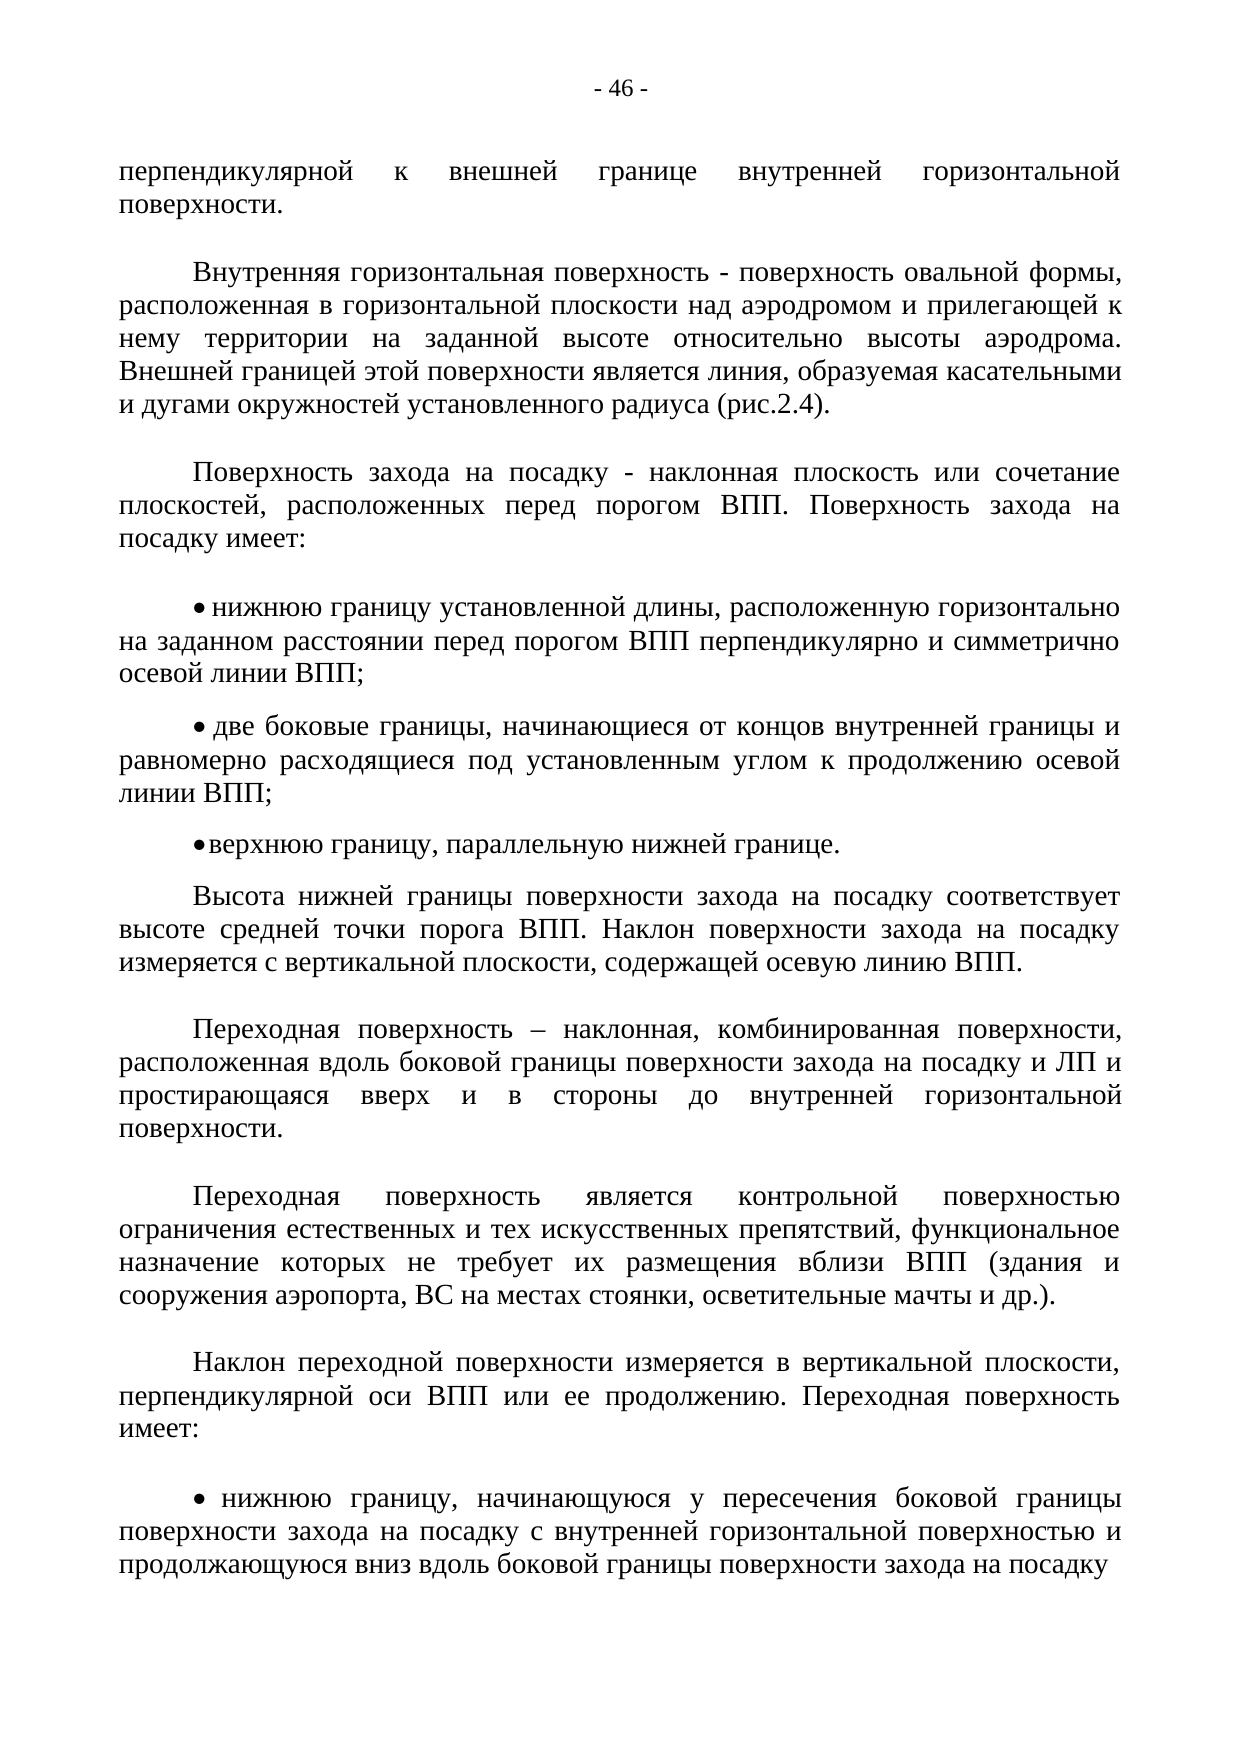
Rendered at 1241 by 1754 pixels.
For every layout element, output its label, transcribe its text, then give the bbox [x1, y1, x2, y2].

text Переходная поверхность является контрольной поверхностью ограничения естественных и тех искусственных препятствий, функциональное назначение которых не требует их размещения вблизи ВПП (здания и сооружения аэропорта, ВС на местах стоянки, осветительные мачты и др.). [119, 1179, 1121, 1310]
list нижнюю границу, начинающуюся у пересечения боковой границы поверхности захода на посадку с внутренней горизонтальной поверхностью и продолжающуюся вниз вдоль боковой границы поверхности захода на посадку [119, 1479, 1123, 1580]
text Поверхность захода на посадку - наклонная плоскость или сочетание плоскостей, расположенных перед порогом ВПП. Поверхность захода на посадку имеет: [119, 455, 1121, 553]
text - 46 - [118, 73, 1123, 102]
list нижнюю границу установленной длины, расположенную горизонтально на заданном расстоянии перед порогом ВПП перпендикулярно и симметрично осевой линии ВПП; [119, 588, 1121, 689]
text Наклон переходной поверхности измеряется в вертикальной плоскости, перпендикулярной оси ВПП или ее продолжению. Переходная поверхность имеет: [119, 1346, 1121, 1444]
text перпендикулярной к внешней границе внутренней горизонтальной поверхности. [119, 154, 1121, 220]
text Высота нижней границы поверхности захода на посадку соответствует высоте средней точки порога ВПП. Наклон поверхности захода на посадку измеряется с вертикальной плоскости, содержащей осевую линию ВПП. [119, 879, 1121, 977]
text Переходная поверхность – наклонная, комбинированная поверхности, расположенная вдоль боковой границы поверхности захода на посадку и ЛП и простирающаяся вверх и в стороны до внутренней горизонтальной поверхности. [119, 1012, 1123, 1144]
list верхнюю границу, параллельную нижней границе. [192, 825, 1123, 861]
list две боковые границы, начинающиеся от концов внутренней границы и равномерно расходящиеся под установленным углом к продолжению осевой линии ВПП; [119, 707, 1121, 808]
text Внутренняя горизонтальная поверхность - поверхность овальной формы, расположенная в горизонтальной плоскости над аэродромом и прилегающей к нему территории на заданной высоте относительно высоты аэродрома. Внешней границей этой поверхности является линия, образуемая касательными и дугами окружностей установленного радиуса (рис.2.4). [119, 255, 1123, 419]
